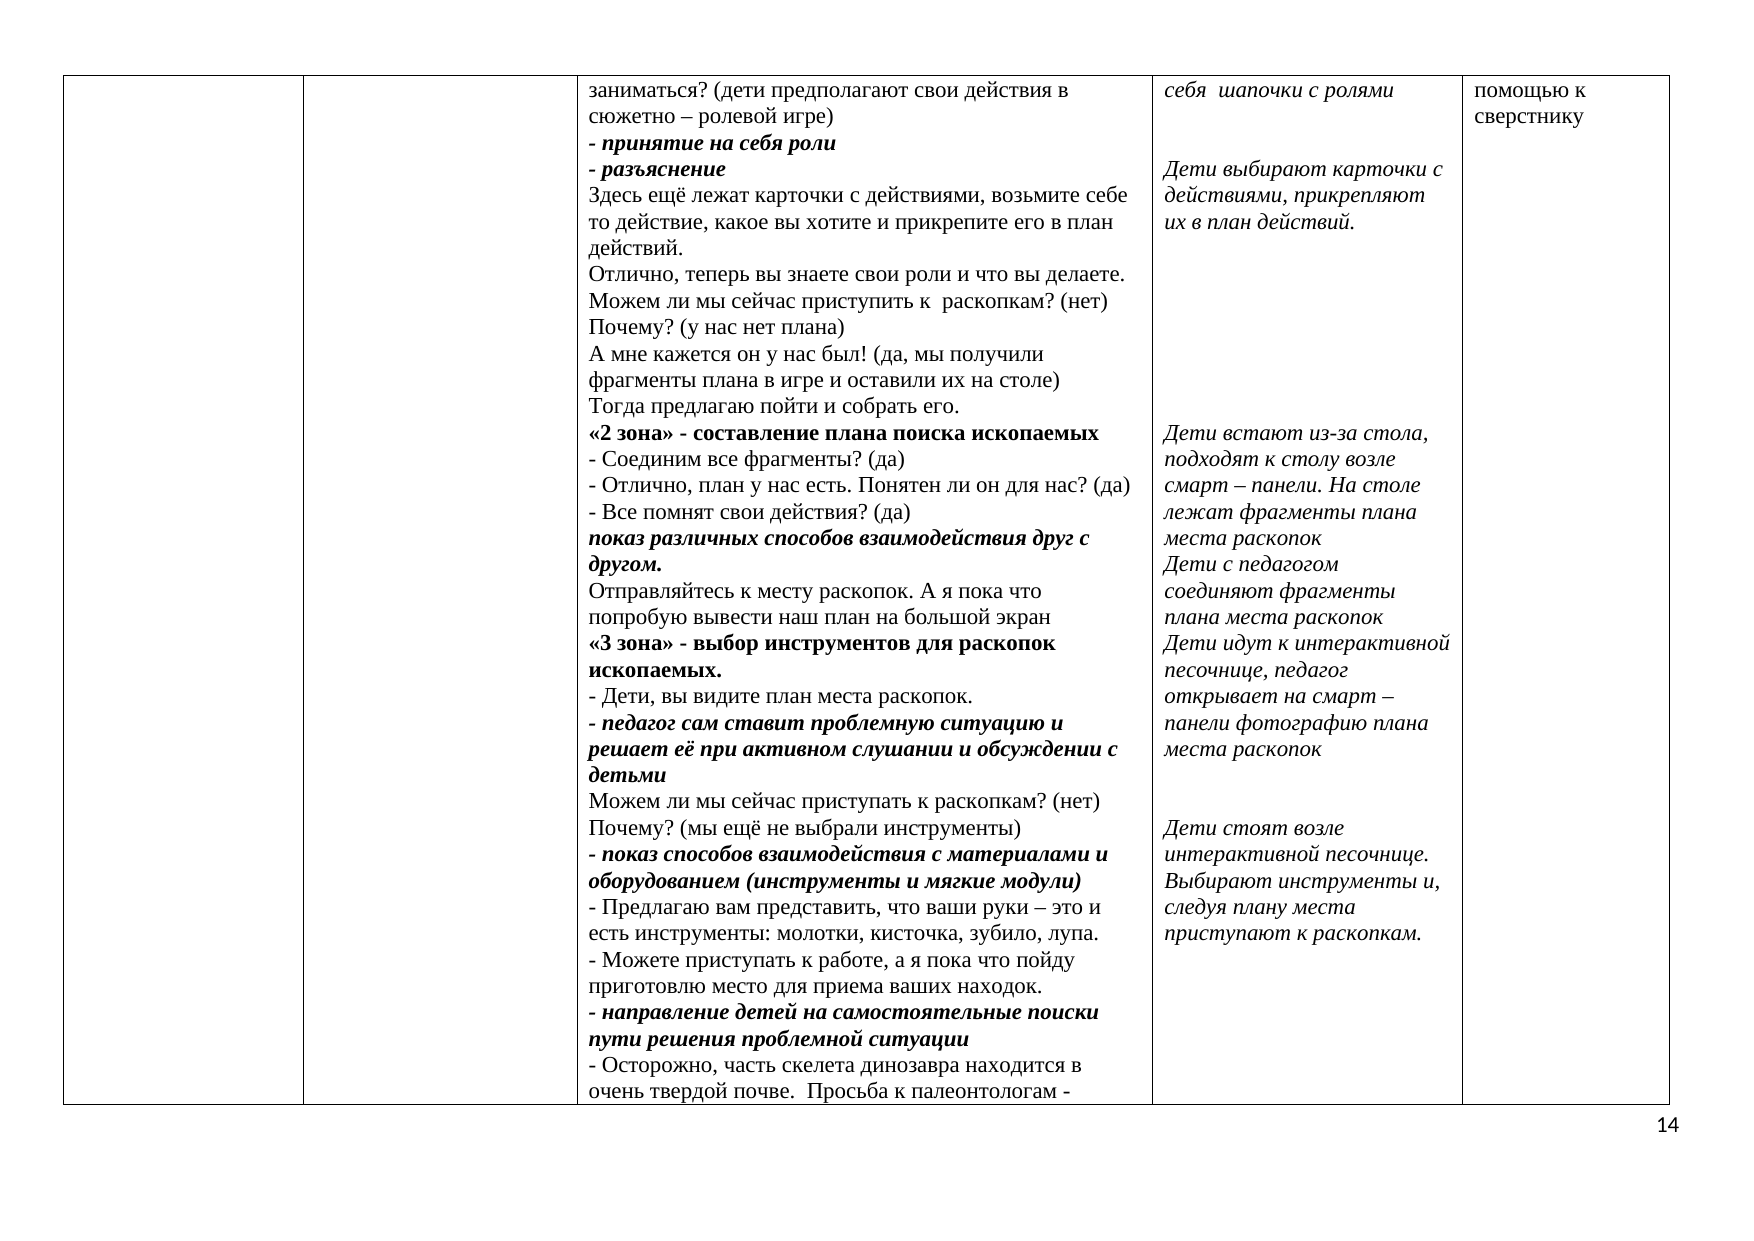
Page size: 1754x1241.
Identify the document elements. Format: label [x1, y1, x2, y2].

table_cell [304, 76, 577, 1104]
table_cell [1153, 76, 1462, 1104]
table_cell [1463, 76, 1669, 1104]
table_cell [578, 76, 1152, 1104]
table_cell [64, 76, 303, 1104]
